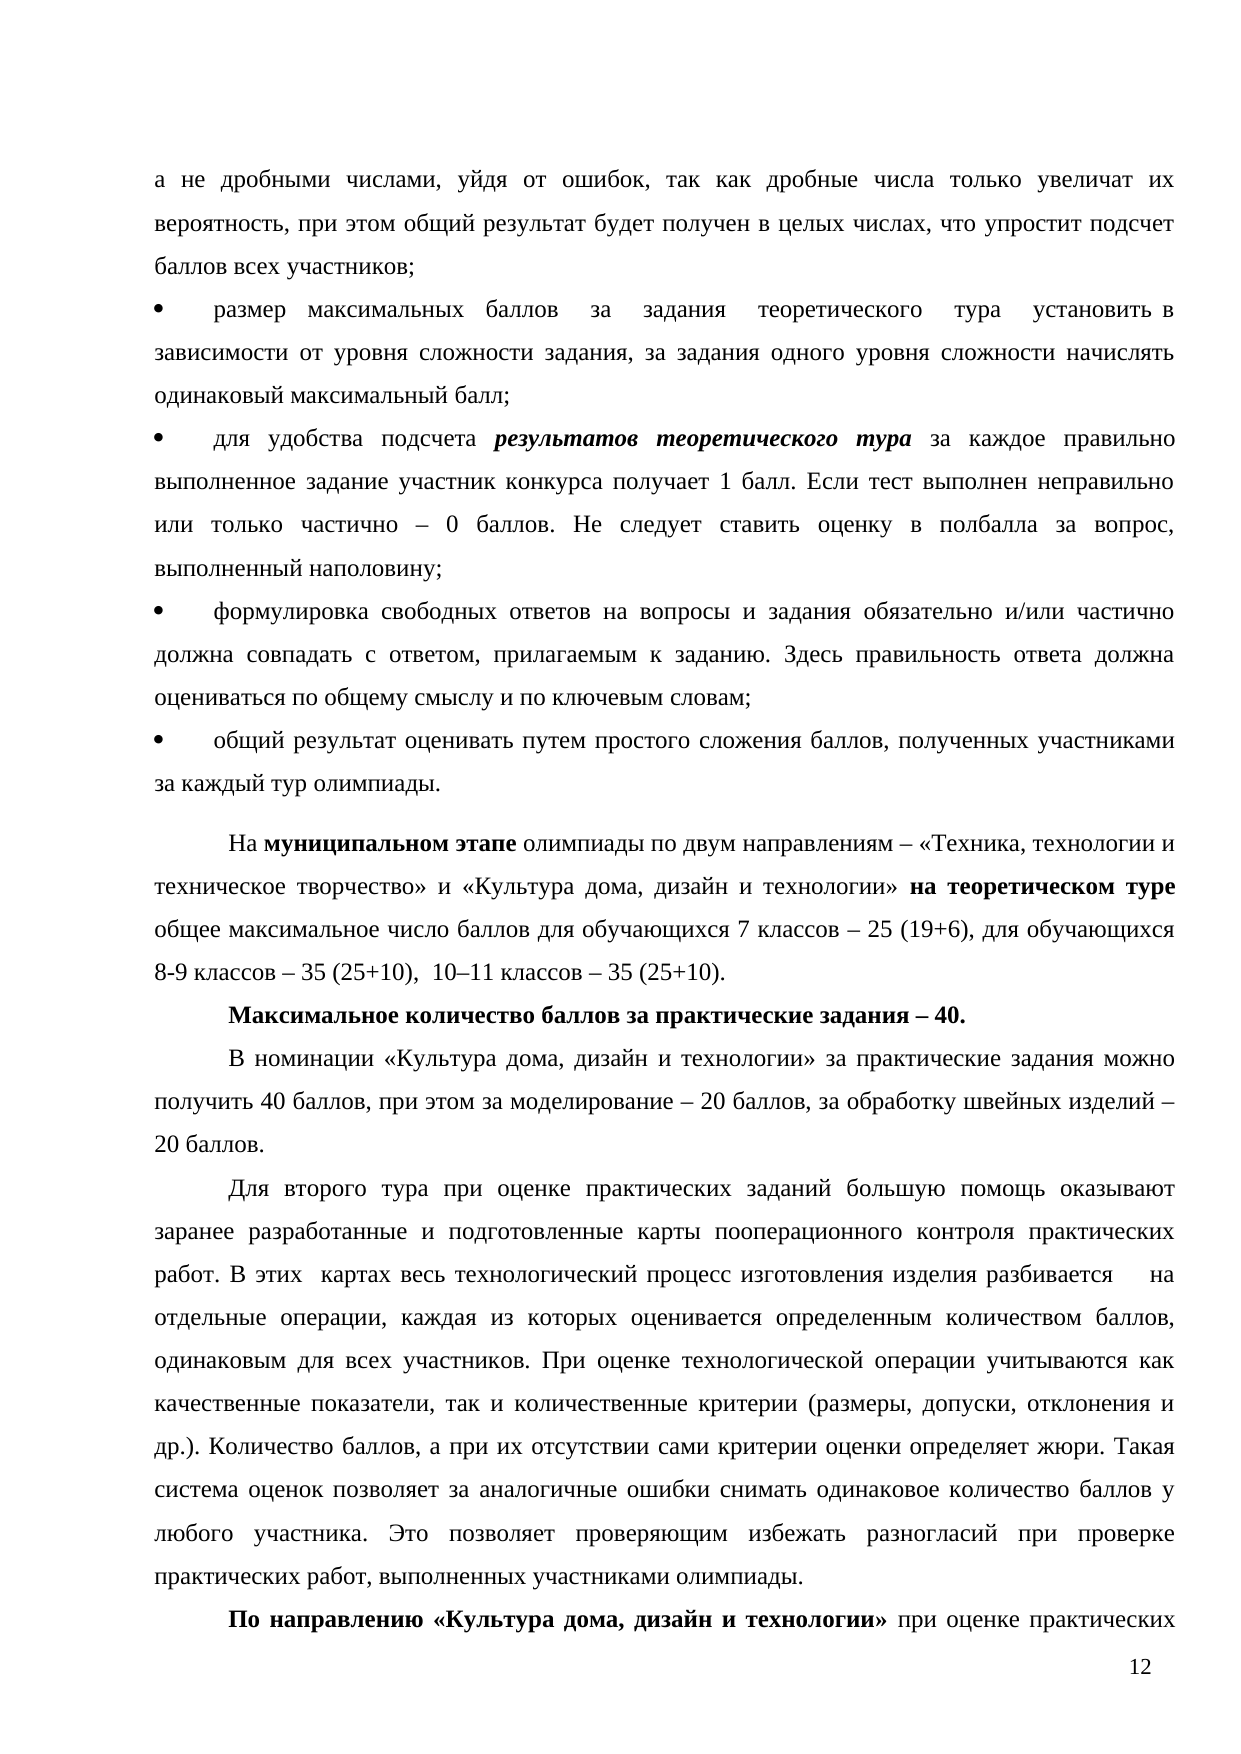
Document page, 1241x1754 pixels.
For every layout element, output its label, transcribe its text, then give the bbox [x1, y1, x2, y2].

text На муниципальном этапе олимпиады по двум направлениям – «Техника, технологии и техническое творчество» и «Культура дома, дизайн и технологии» на теоретическом туре общее максимальное число баллов для обучающихся 7 классов – 25 (19+6), для обучающихся 8-9 классов – 35 (25+10), 10–11 классов – 35 (25+10). [154, 828, 1176, 986]
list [154, 164, 1176, 279]
list формулировка свободных ответов на вопросы и задания обязательно и/или частично должна совпадать с ответом, прилагаемым к заданию. Здесь правильность ответа должна оцениваться по общему смыслу и по ключевым словам; [154, 596, 1176, 711]
list для удобства подсчета результатов теоретического тура за каждое правильно выполненное задание участник конкурса получает 1 балл. Если тест выполнен неправильно или только частично – 0 баллов. Не следует ставить оценку в полбалла за вопрос, выполненный наполовину; [154, 423, 1176, 581]
text В номинации «Культура дома, дизайн и технологии» за практические задания можно получить 40 баллов, при этом за моделирование – 20 баллов, за обработку швейных изделий – 20 баллов. [154, 1043, 1176, 1158]
text Максимальное количество баллов за практические задания – 40. [154, 1000, 1176, 1029]
list общий результат оценивать путем простого сложения баллов, полученных участниками за каждый тур олимпиады. [154, 725, 1176, 797]
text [154, 1604, 1176, 1633]
list размер максимальных баллов за задания теоретического тура установить в зависимости от уровня сложности задания, за задания одного уровня сложности начислять одинаковый максимальный балл; [154, 294, 1176, 409]
text Для второго тура при оценке практических заданий большую помощь оказывают заранее разработанные и подготовленные карты пооперационного контроля практических работ. В этих картах весь технологический процесс изготовления изделия разбивается на отдельные операции, каждая из которых оценивается определенным количеством баллов, одинаковым для всех участников. При оценке технологической операции учитываются как качественные показатели, так и количественные критерии (размеры, допуски, отклонения и др.). Количество баллов, а при их отсутствии сами критерии оценки определяет жюри. Такая система оценок позволяет за аналогичные ошибки снимать одинаковое количество баллов у любого участника. Это позволяет проверяющим избежать разногласий при проверке практических работ, выполненных участниками олимпиады. [154, 1173, 1176, 1589]
